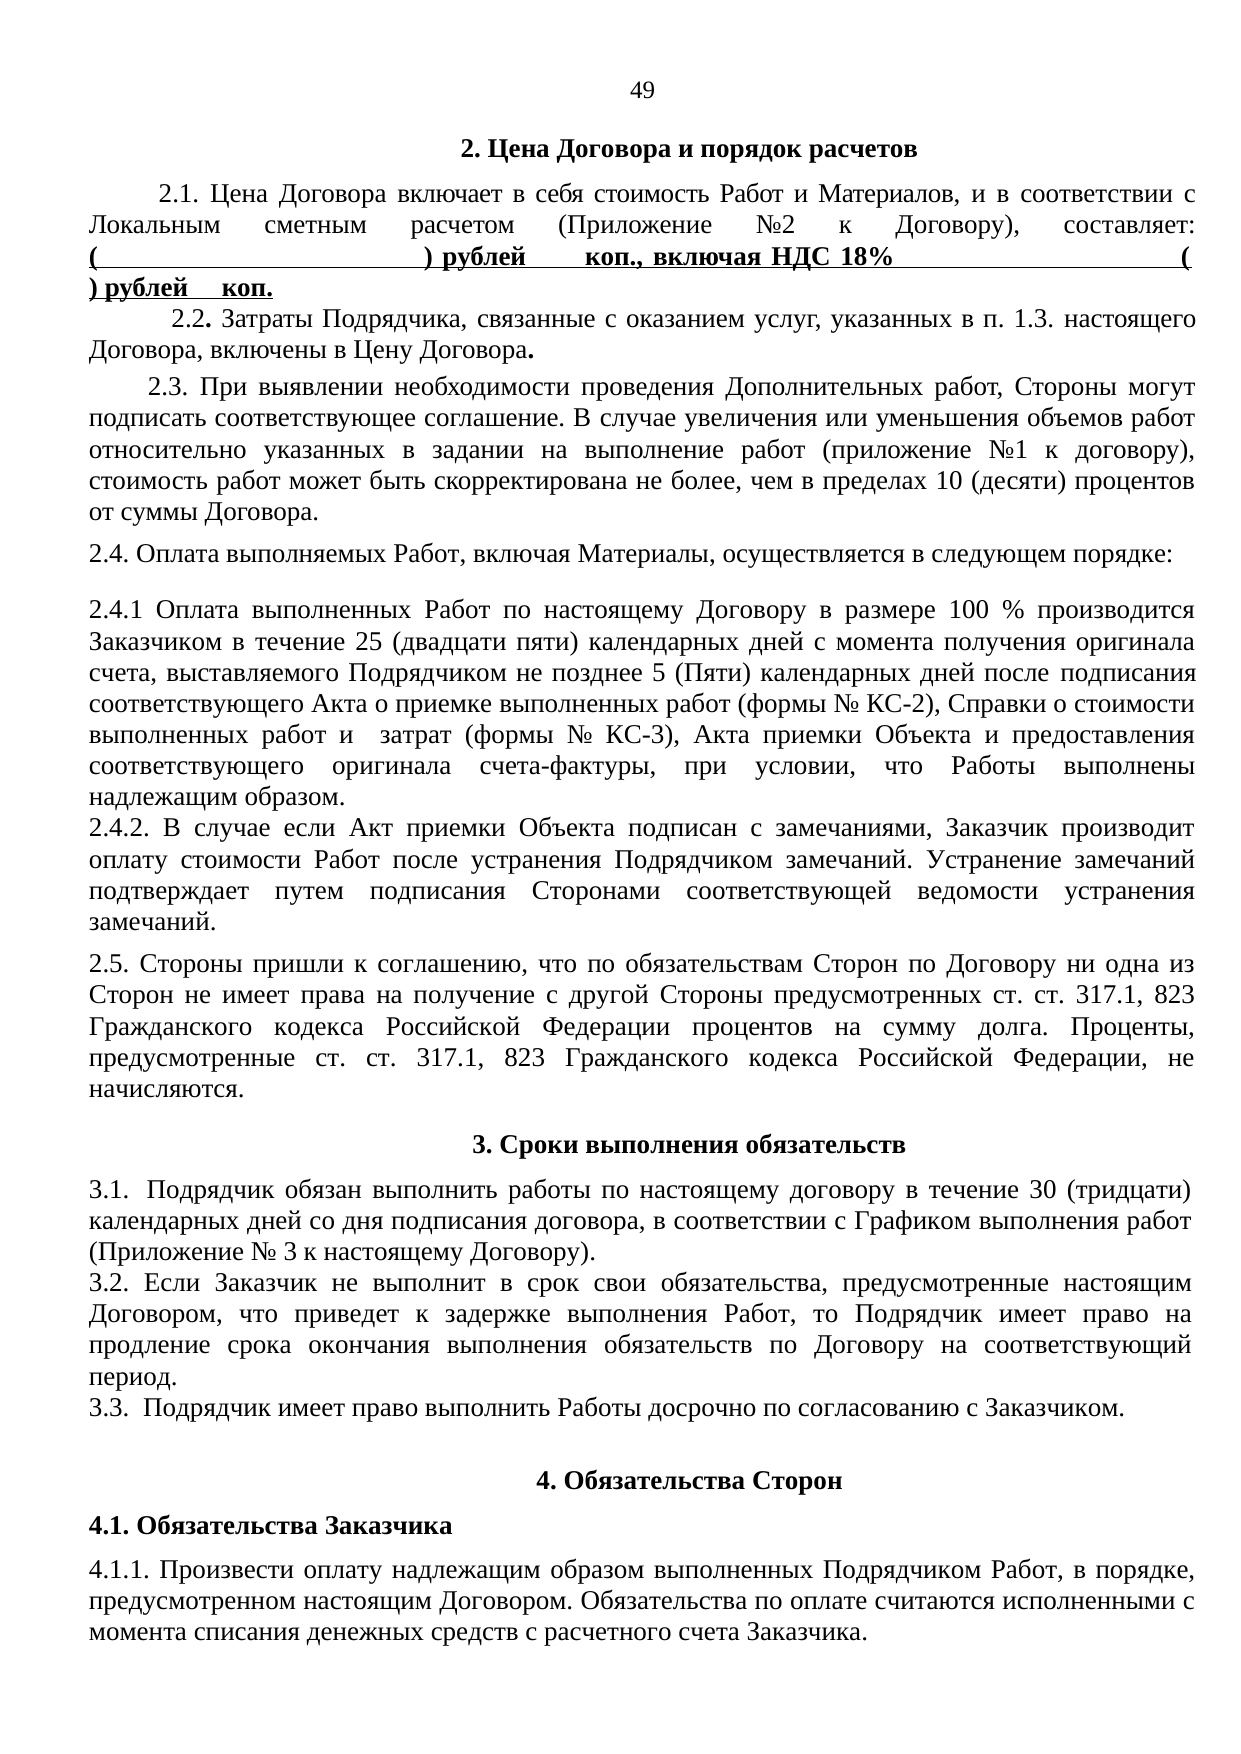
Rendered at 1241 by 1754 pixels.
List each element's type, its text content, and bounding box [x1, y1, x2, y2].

text 4. Обязательства Сторон [182, 1464, 1196, 1496]
text 3.2. Если Заказчик не выполнит в срок свои обязательства, предусмотренные настоящим Договором, что приведет к задержке выполнения Работ, то Подрядчик имеет право на продление срока окончания выполнения обязательств по Договору на соответствующий период. [89, 1266, 1193, 1391]
text 2.4. Оплата выполняемых Работ, включая Материалы, осуществляется в следующем порядке: [89, 537, 1196, 568]
text 2.5. Стороны пришли к соглашению, что по обязательствам Сторон по Договору ни одна из Сторон не имеет права на получение с другой Стороны предусмотренных ст. ст. 317.1, 823 Гражданского кодекса Российской Федерации процентов на сумму долга. Проценты, предусмотренные ст. ст. 317.1, 823 Гражданского кодекса Российской Федерации, не начисляются. [89, 947, 1196, 1103]
text 2.1. Цена Договора включает в себя стоимость Работ и Материалов, и в соответствии с Локальным сметным расчетом (Приложение №2 к Договору), составляет: ( ) рублей коп., включая НДС 18% ( ) рублей коп. [89, 177, 1196, 302]
text 4.1.1. Произвести оплату надлежащим образом выполненных Подрядчиком Работ, в порядке, предусмотренном настоящим Договором. Обязательства по оплате считаются исполненными с момента списания денежных средств с расчетного счета Заказчика. [89, 1553, 1196, 1646]
text 4.1. Обязательства Заказчика [89, 1509, 1196, 1540]
text 3. Сроки выполнения обязательств [182, 1128, 1196, 1159]
text 3.1. Подрядчик обязан выполнить работы по настоящему договору в течение 30 (тридцати) календарных дней со дня подписания договора, в соответствии с Графиком выполнения работ (Приложение № 3 к настоящему Договору). [89, 1173, 1193, 1266]
text 2.4.1 Оплата выполненных Работ по настоящему Договору в размере 100 % производится Заказчиком в течение 25 (двадцати пяти) календарных дней с момента получения оригинала счета, выставляемого Подрядчиком не позднее 5 (Пяти) календарных дней после подписания соответствующего Акта о приемке выполненных работ (формы № КС-2), Справки о стоимости выполненных работ и затрат (формы № КС-3), Акта приемки Объекта и предоставления соответствующего оригинала счета-фактуры, при условии, что Работы выполнены надлежащим образом. [89, 593, 1196, 812]
text 2.3. При выявлении необходимости проведения Дополнительных работ, Стороны могут подписать соответствующее соглашение. В случае увеличения или уменьшения объемов работ относительно указанных в задании на выполнение работ (приложение №1 к договору), стоимость работ может быть скорректирована не более, чем в пределах 10 (десяти) процентов от суммы Договора. [89, 370, 1196, 526]
text 3.3. Подрядчик имеет право выполнить Работы досрочно по согласованию с Заказчиком. [89, 1391, 1196, 1422]
text 2.2. Затраты Подрядчика, связанные с оказанием услуг, указанных в п. 1.3. настоящего Договора, включены в Цену Договора. [89, 302, 1196, 364]
text 2.4.2. В случае если Акт приемки Объекта подписан с замечаниями, Заказчик производит оплату стоимости Работ после устранения Подрядчиком замечаний. Устранение замечаний подтверждает путем подписания Сторонами соответствующей ведомости устранения замечаний. [89, 812, 1196, 936]
text 2. Цена Договора и порядок расчетов [182, 132, 1196, 164]
